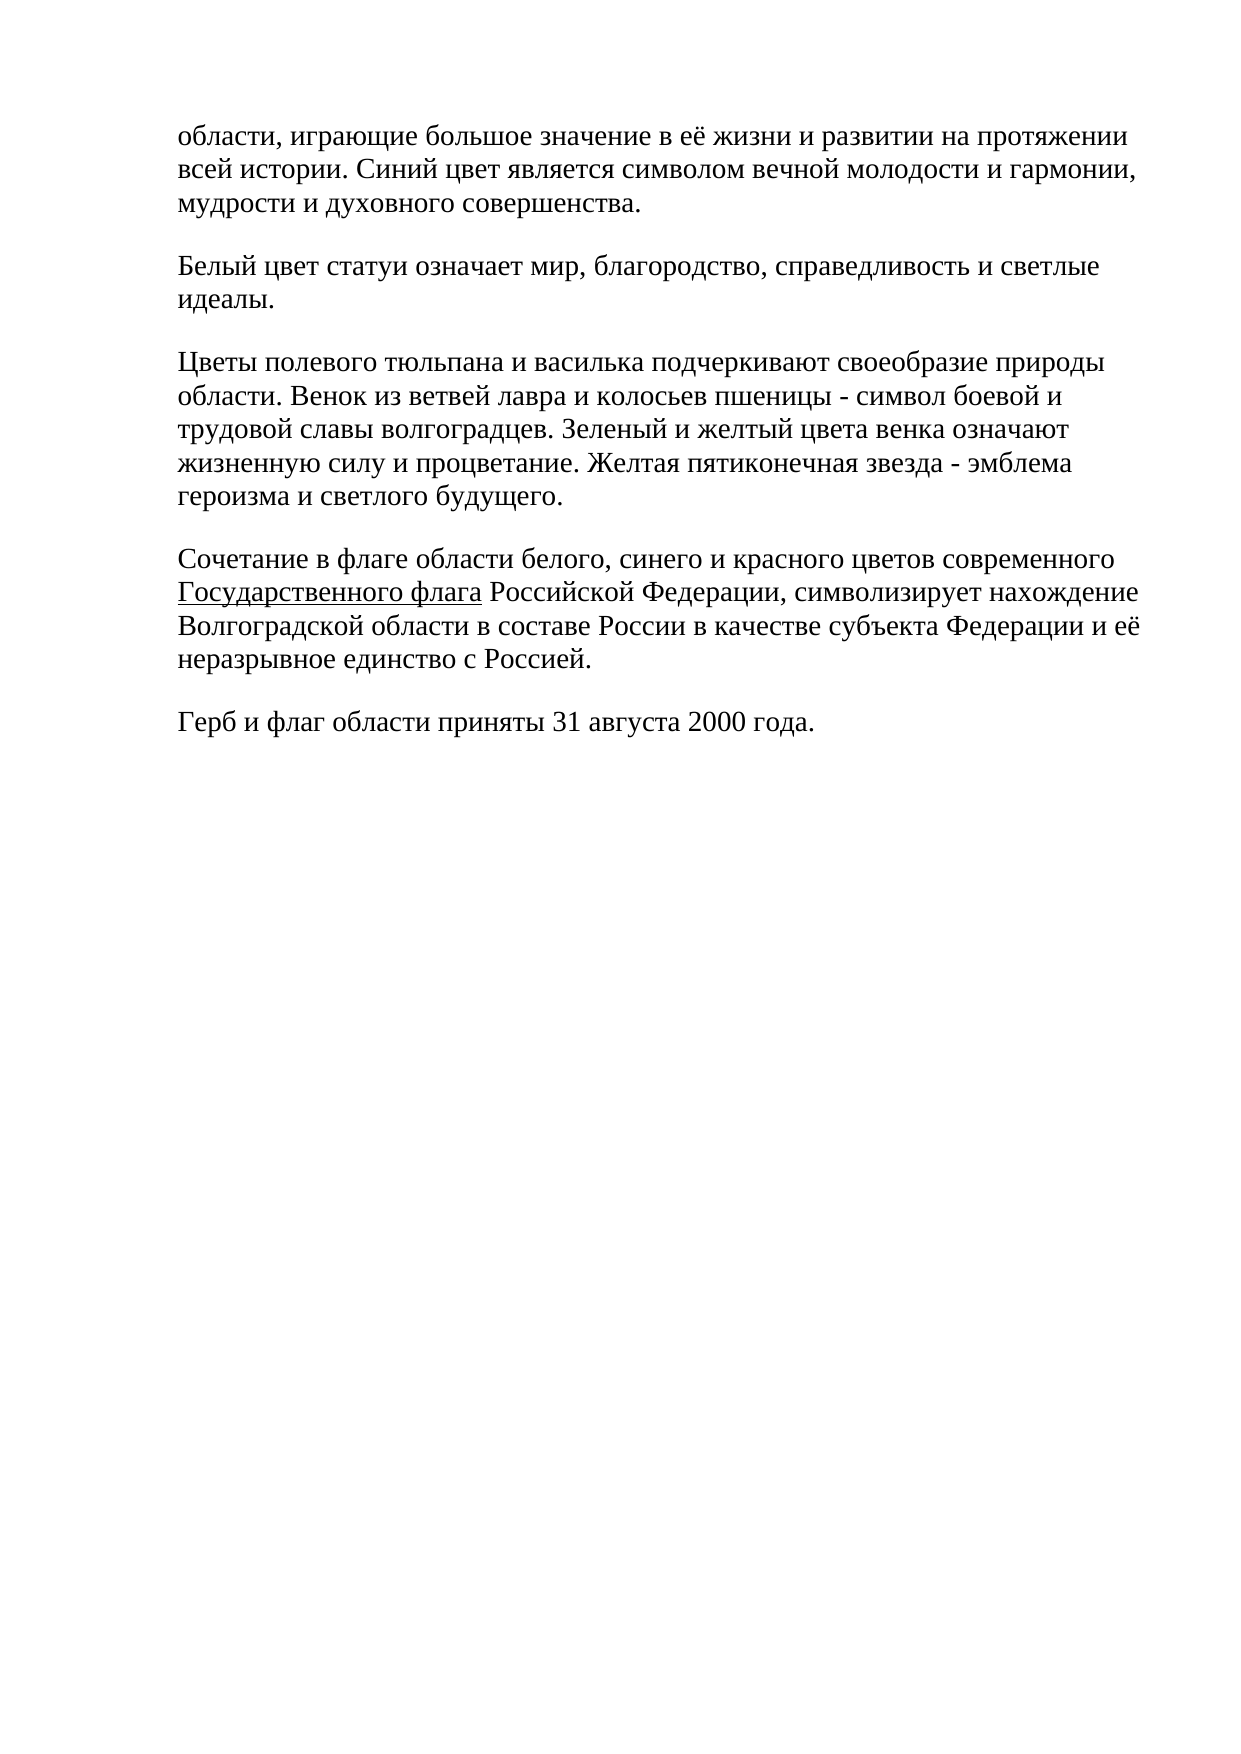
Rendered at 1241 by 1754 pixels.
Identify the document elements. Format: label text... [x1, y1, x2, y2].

text Герб и флаг области приняты 31 августа 2000 года. [177, 704, 1152, 738]
text Сочетание в флаге области белого, синего и красного цветов современного Государственного флага Российской Федерации, символизирует нахождение Волгоградской области в составе России в качестве субъекта Федерации и её неразрывное единство с Россией. [177, 541, 1152, 675]
text Цветы полевого тюльпана и василька подчеркивают своеобразие природы области. Венок из ветвей лавра и колосьев пшеницы - символ боевой и трудовой славы волгоградцев. Зеленый и желтый цвета венка означают жизненную силу и процветание. Желтая пятиконечная звезда - эмблема героизма и светлого будущего. [177, 344, 1152, 512]
text Белый цвет статуи означает мир, благородство, справедливость и светлые идеалы. [177, 248, 1152, 315]
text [177, 118, 1152, 219]
